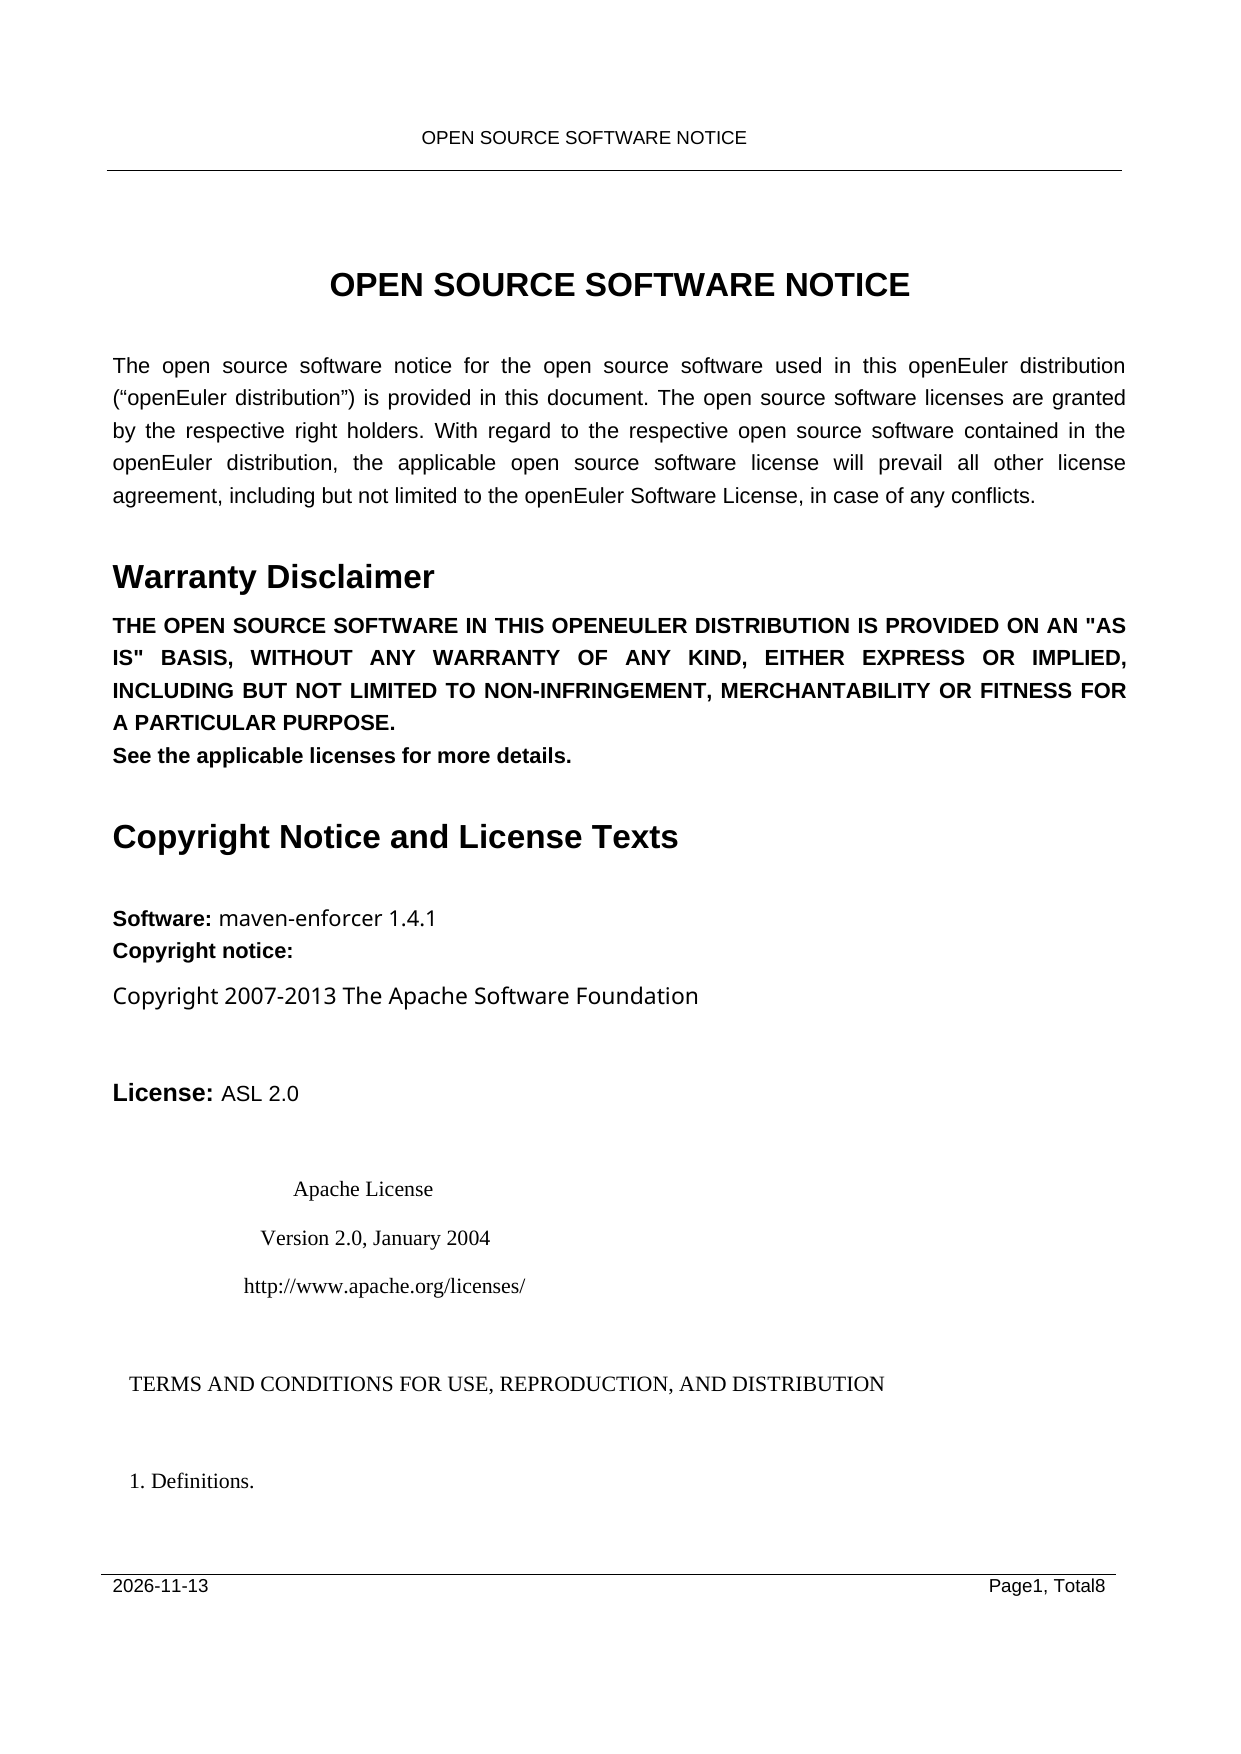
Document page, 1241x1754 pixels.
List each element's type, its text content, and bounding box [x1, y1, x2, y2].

text License: ASL 2.0 [112, 1077, 1128, 1109]
text OPEN SOURCE SOFTWARE NOTICE [112, 251, 1128, 316]
text Software: maven-enforcer 1.4.1 [112, 901, 1128, 934]
text Copyright Notice and License Texts [112, 804, 1128, 869]
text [112, 1123, 1128, 1497]
text Copyright 2007-2013 The Apache Software Foundation [112, 979, 1128, 1060]
text Warranty Disclaimer [112, 544, 1128, 609]
text Copyright notice: [112, 934, 1128, 966]
text The open source software notice for the open source software used in this openEuler distribution (“openEuler distribution”) is provided in this document. The open source software licenses are granted by the respective right holders. With regard to the respective open source software contained in the openEuler distribution, the applicable open source software license will prevail all other license agreement, including but not limited to the openEuler Software License, in case of any conflicts. [112, 349, 1128, 511]
text THE OPEN SOURCE SOFTWARE IN THIS OPENEULER DISTRIBUTION IS PROVIDED ON AN "AS IS" BASIS, WITHOUT ANY WARRANTY OF ANY KIND, EITHER EXPRESS OR IMPLIED, INCLUDING BUT NOT LIMITED TO NON-INFRINGEMENT, MERCHANTABILITY OR FITNESS FOR A PARTICULAR PURPOSE. See the applicable licenses for more details. [112, 609, 1128, 771]
